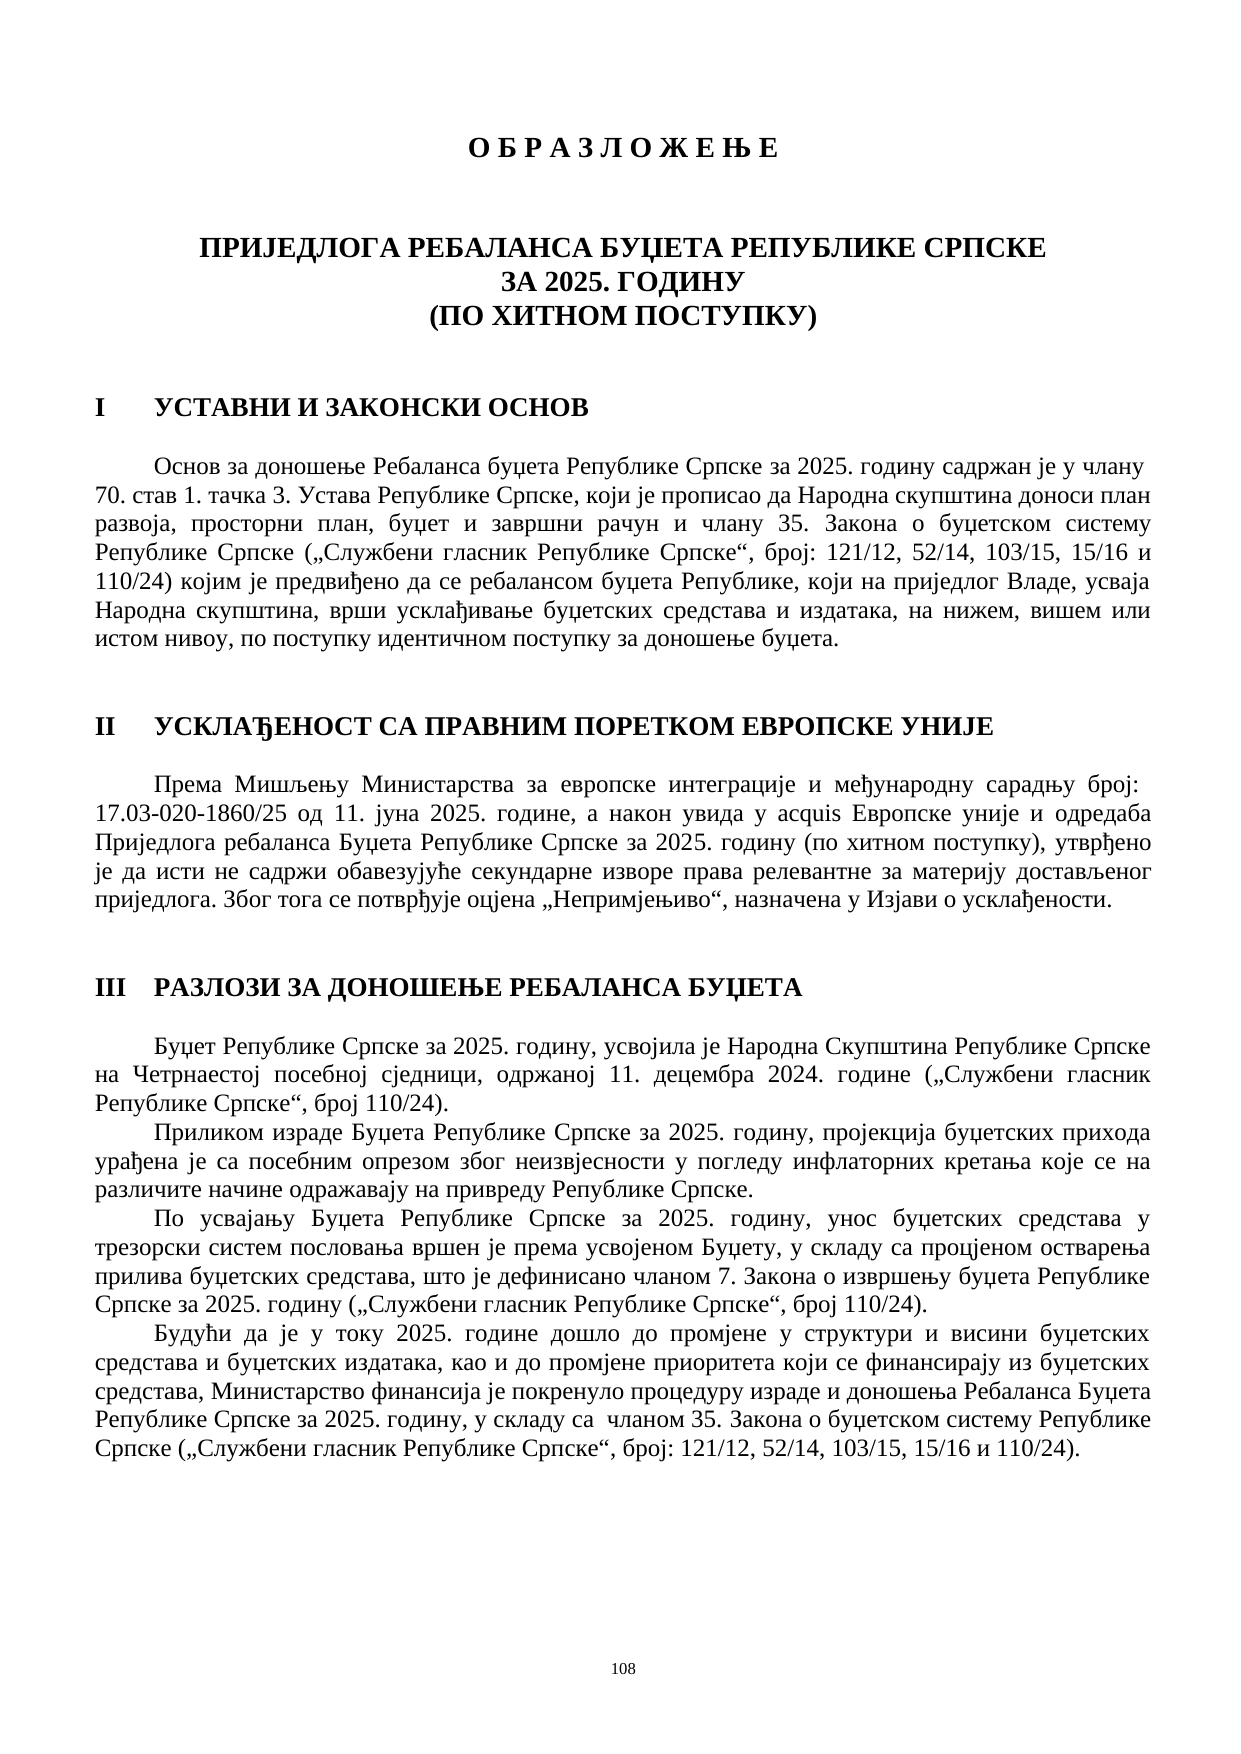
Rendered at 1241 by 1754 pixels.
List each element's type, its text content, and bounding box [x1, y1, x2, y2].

text По усвајању Буџета Републике Српске за 2025. годину, унос буџетских средстава у трезорски систем пословања вршен је према усвојеном Буџету, у складу са процјеном остварења прилива буџетских средстава, што је дефинисано чланом 7. Закона о извршењу буџета Републике Српске за 2025. годину („Службени гласник Републике Српске“, број 110/24). [94, 1203, 1152, 1318]
text Буџет Републике Српске за 2025. годину, усвојила је Народна Скупштина Републике Српске на Четрнаестој посебној сједници, одржаној 11. децембра 2024. године („Службени гласник Републике Српске“, број 110/24). [94, 1031, 1152, 1117]
text Приликом израде Буџета Републике Српске за 2025. годину, пројекција буџетских прихода урађена је са посебним опрезом због неизвјесности у погледу инфлаторних кретања које се на различите начине одражавају на привреду Републике Српске. [94, 1117, 1152, 1203]
text (ПО ХИТНОМ ПОСТУПКУ) [94, 298, 1152, 331]
text ПРИЈЕДЛОГА РЕБАЛАНСА БУЏЕТА РЕПУБЛИКЕ СРПСКЕ [94, 231, 1152, 264]
text III РАЗЛОЗИ ЗА ДОНОШЕЊЕ РЕБАЛАНСА БУЏЕТА [94, 971, 1152, 1002]
text Према Мишљењу Министарства за европске интеграције и међународну сарадњу број: 17.03-020-1860/25 од 11. јуна 2025. године, а након увида у acquis Европске уније и одредаба Приједлога ребаланса Буџета Републике Српске за 2025. годину (по хитном поступку), утврђено је да исти не садржи обавезујуће секундарне изворе права релевантне за материју достављеног приједлога. Због тога се потврђује оцјена „Непримјењиво“, назначена у Изјави о усклађености. [94, 769, 1152, 913]
text О Б Р А З Л О Ж Е Њ Е [94, 130, 1152, 163]
text Будући да је у току 2025. године дошло до промјене у структури и висини буџетских средстава и буџетских издатака, као и до промјене приоритета који се финансирају из буџетских средстава, Министарство финансија је покренуло процедуру израде и доношења Ребаланса Буџета Републике Српске за 2025. годину, у складу са чланом 35. Закона о буџетском систему Републике Српске („Службени гласник Републике Српске“, број: 121/12, 52/14, 103/15, 15/16 и 110/24). [94, 1318, 1152, 1462]
text Основ за доношење Ребаланса буџета Републике Српске за 2025. годину садржан је у члану 70. став 1. тачка 3. Устава Републике Српске, који је прописао да Народна скупштина доноси план развоја, просторни план, буџет и завршни рачун и члану 35. Закона о буџетском систему Републике Српске („Службени гласник Републике Српске“, број: 121/12, 52/14, 103/15, 15/16 и 110/24) којим је предвиђено да се ребалансом буџета Републике, који на приједлог Владе, усваја Народна скупштина, врши усклађивање буџетских средстава и издатака, на нижем, вишем или истом нивоу, по поступку идентичном поступку за доношење буџета. [94, 451, 1152, 652]
text I УСТАВНИ И ЗАКОНСКИ ОСНОВ [94, 391, 1152, 422]
text ЗА 2025. ГОДИНУ [94, 264, 1152, 298]
text II УСКЛАЂЕНОСТ СА ПРАВНИМ ПОРЕТКОМ ЕВРОПСКЕ УНИЈЕ [94, 710, 1152, 741]
